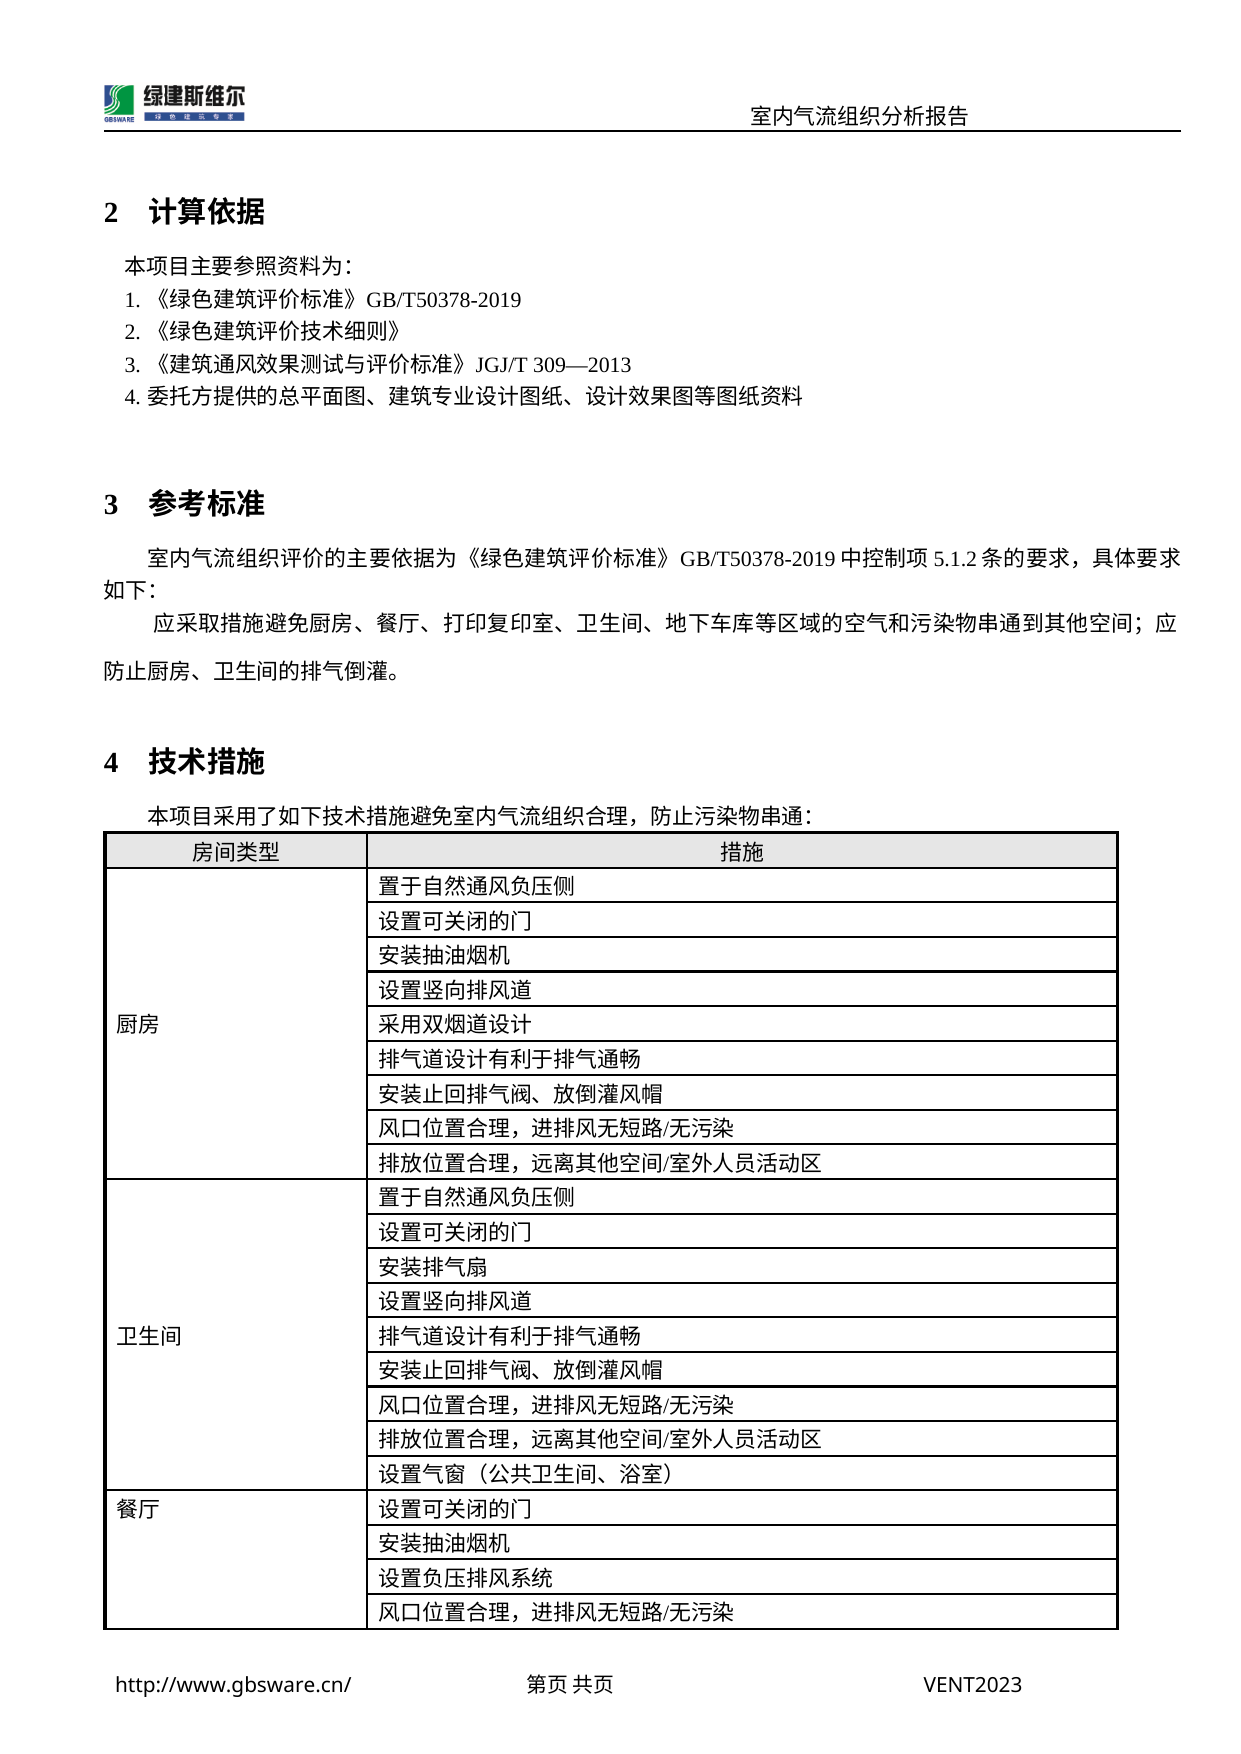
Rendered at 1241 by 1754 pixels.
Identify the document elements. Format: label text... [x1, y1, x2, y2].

text 应采取措施避免厨房、餐厅、打印复印室、卫生间、地下车库等区域的空气和污染物串通到其他空间；应防止厨房、卫生间的排气倒灌。 [103, 605, 1181, 686]
table_cell 设置气窗（公共卫生间、浴室） [368, 1457, 1116, 1489]
subtitle 计算依据 [103, 178, 1181, 243]
table_cell 排气道设计有利于排气通畅 [368, 1042, 1116, 1074]
table_cell 安装抽油烟机 [368, 938, 1116, 970]
table_cell 厨房 [107, 869, 366, 1178]
table_cell 排放位置合理，远离其他空间/室外人员活动区 [368, 1145, 1116, 1178]
table_cell 设置可关闭的门 [368, 1491, 1116, 1524]
table_cell 餐厅 [107, 1491, 366, 1627]
table_cell 排气道设计有利于排气通畅 [368, 1318, 1116, 1351]
table_cell 安装止回排气阀、放倒灌风帽 [368, 1076, 1116, 1109]
text 本项目主要参照资料为： [103, 249, 1181, 281]
subtitle 参考标准 [103, 469, 1181, 534]
text 室内气流组织评价的主要依据为《绿色建筑评价标准》GB/T50378-2019中控制项5.1.2条的要求，具体要求如下： [103, 540, 1181, 605]
list 《建筑通风效果测试与评价标准》JGJ/T 309—2013 [103, 346, 1181, 379]
table_cell 设置竖向排风道 [368, 973, 1116, 1005]
list 委托方提供的总平面图、建筑专业设计图纸、设计效果图等图纸资料 [103, 379, 1181, 411]
subtitle 技术措施 [103, 727, 1181, 792]
table_cell 安装抽油烟机 [368, 1526, 1116, 1558]
table_cell 设置竖向排风道 [368, 1284, 1116, 1316]
table_header 措施 [368, 834, 1116, 867]
table_cell 安装止回排气阀、放倒灌风帽 [368, 1353, 1116, 1385]
table_cell 设置可关闭的门 [368, 903, 1116, 936]
table_header 房间类型 [107, 834, 366, 867]
table_cell 设置负压排风系统 [368, 1560, 1116, 1593]
table_cell 置于自然通风负压侧 [368, 869, 1116, 901]
table_cell 采用双烟道设计 [368, 1007, 1116, 1039]
table_cell 风口位置合理，进排风无短路/无污染 [368, 1595, 1116, 1627]
table_cell 设置可关闭的门 [368, 1215, 1116, 1247]
table_cell 风口位置合理，进排风无短路/无污染 [368, 1388, 1116, 1420]
table_cell 置于自然通风负压侧 [368, 1180, 1116, 1212]
picture [103, 82, 246, 124]
list 《绿色建筑评价标准》GB/T50378-2019 [103, 281, 1181, 314]
table_cell 排放位置合理，远离其他空间/室外人员活动区 [368, 1422, 1116, 1454]
table_cell 风口位置合理，进排风无短路/无污染 [368, 1111, 1116, 1143]
table_cell 安装排气扇 [368, 1249, 1116, 1282]
text 本项目采用了如下技术措施避免室内气流组织合理，防止污染物串通： [103, 798, 1181, 831]
table_cell 卫生间 [107, 1180, 366, 1489]
list 《绿色建筑评价技术细则》 [103, 314, 1181, 346]
